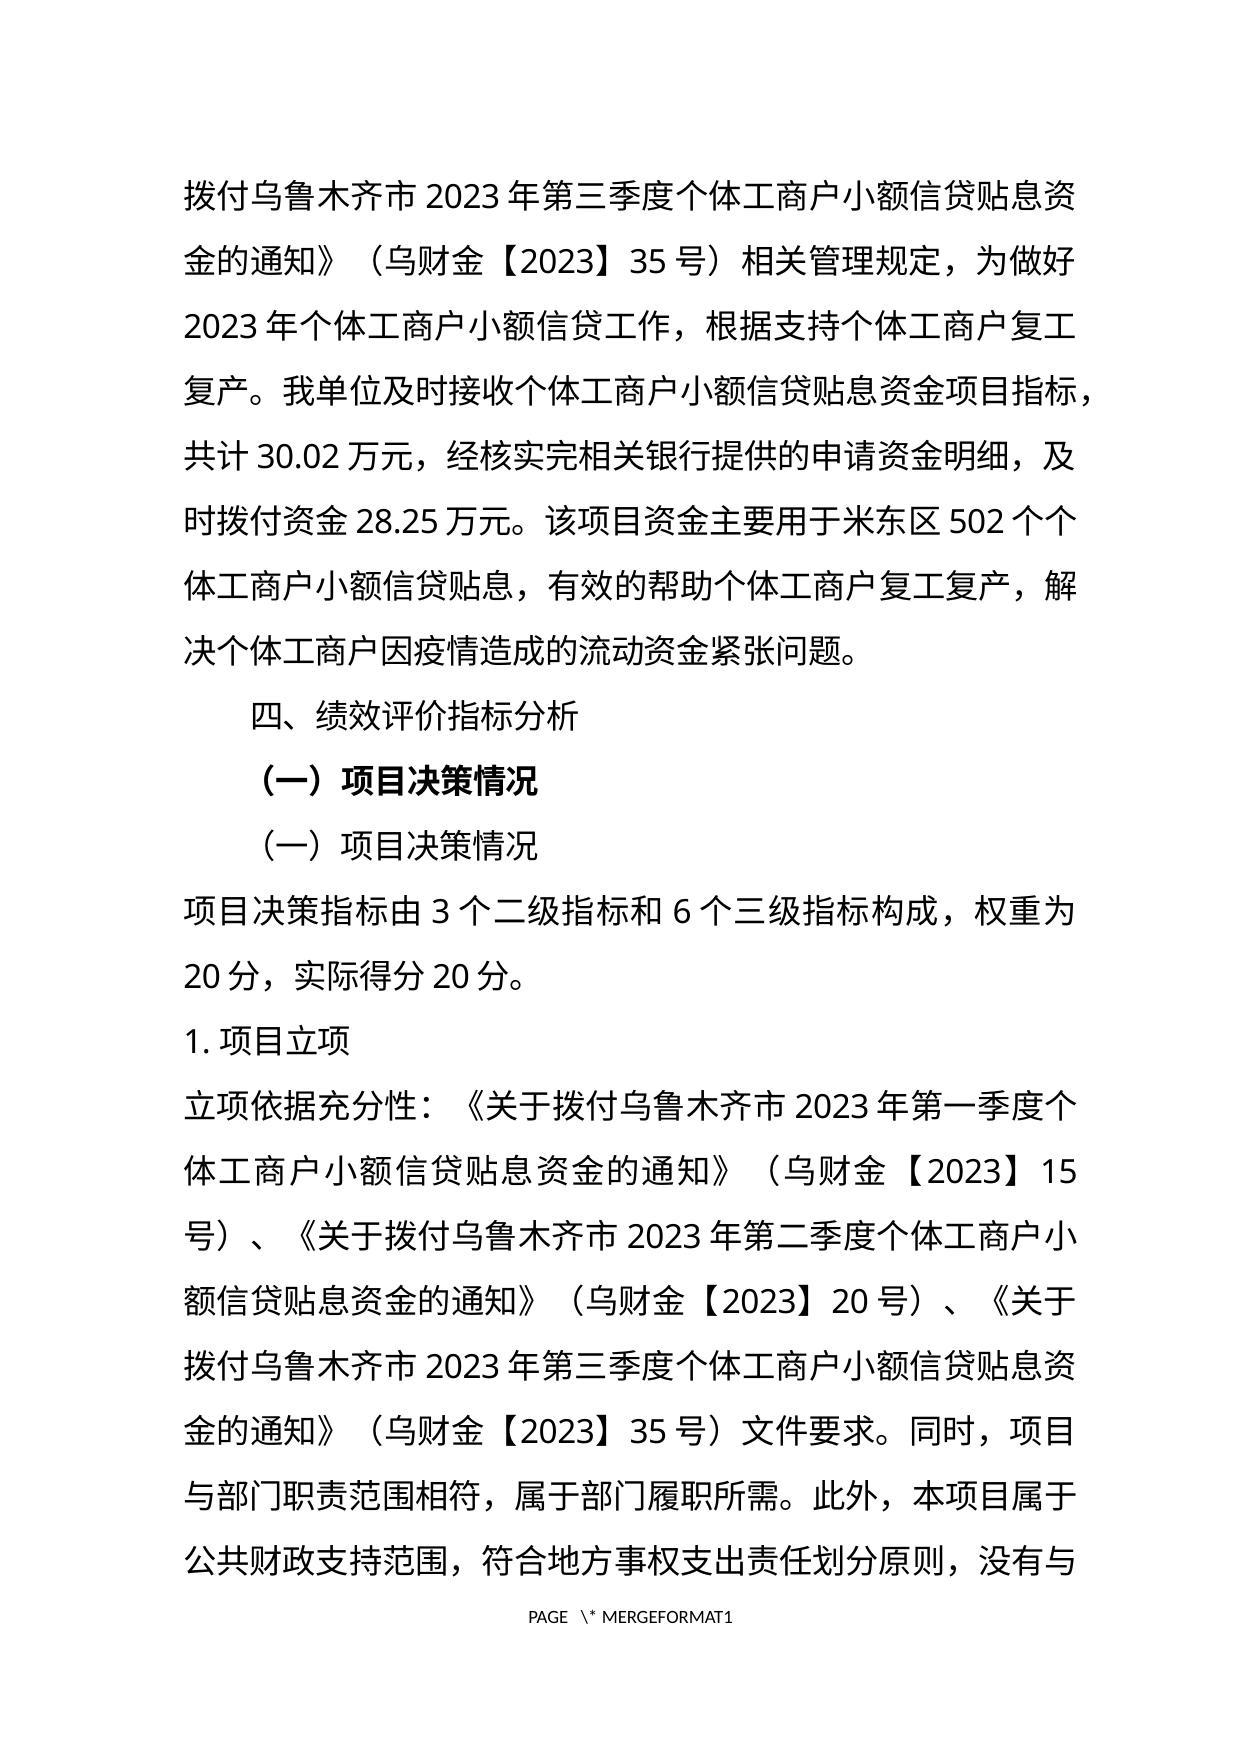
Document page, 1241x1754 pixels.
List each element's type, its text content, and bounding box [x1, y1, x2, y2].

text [183, 162, 1078, 682]
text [183, 812, 1078, 1592]
text 四、绩效评价指标分析 [183, 682, 1078, 747]
text （一）项目决策情况 [183, 747, 1078, 812]
